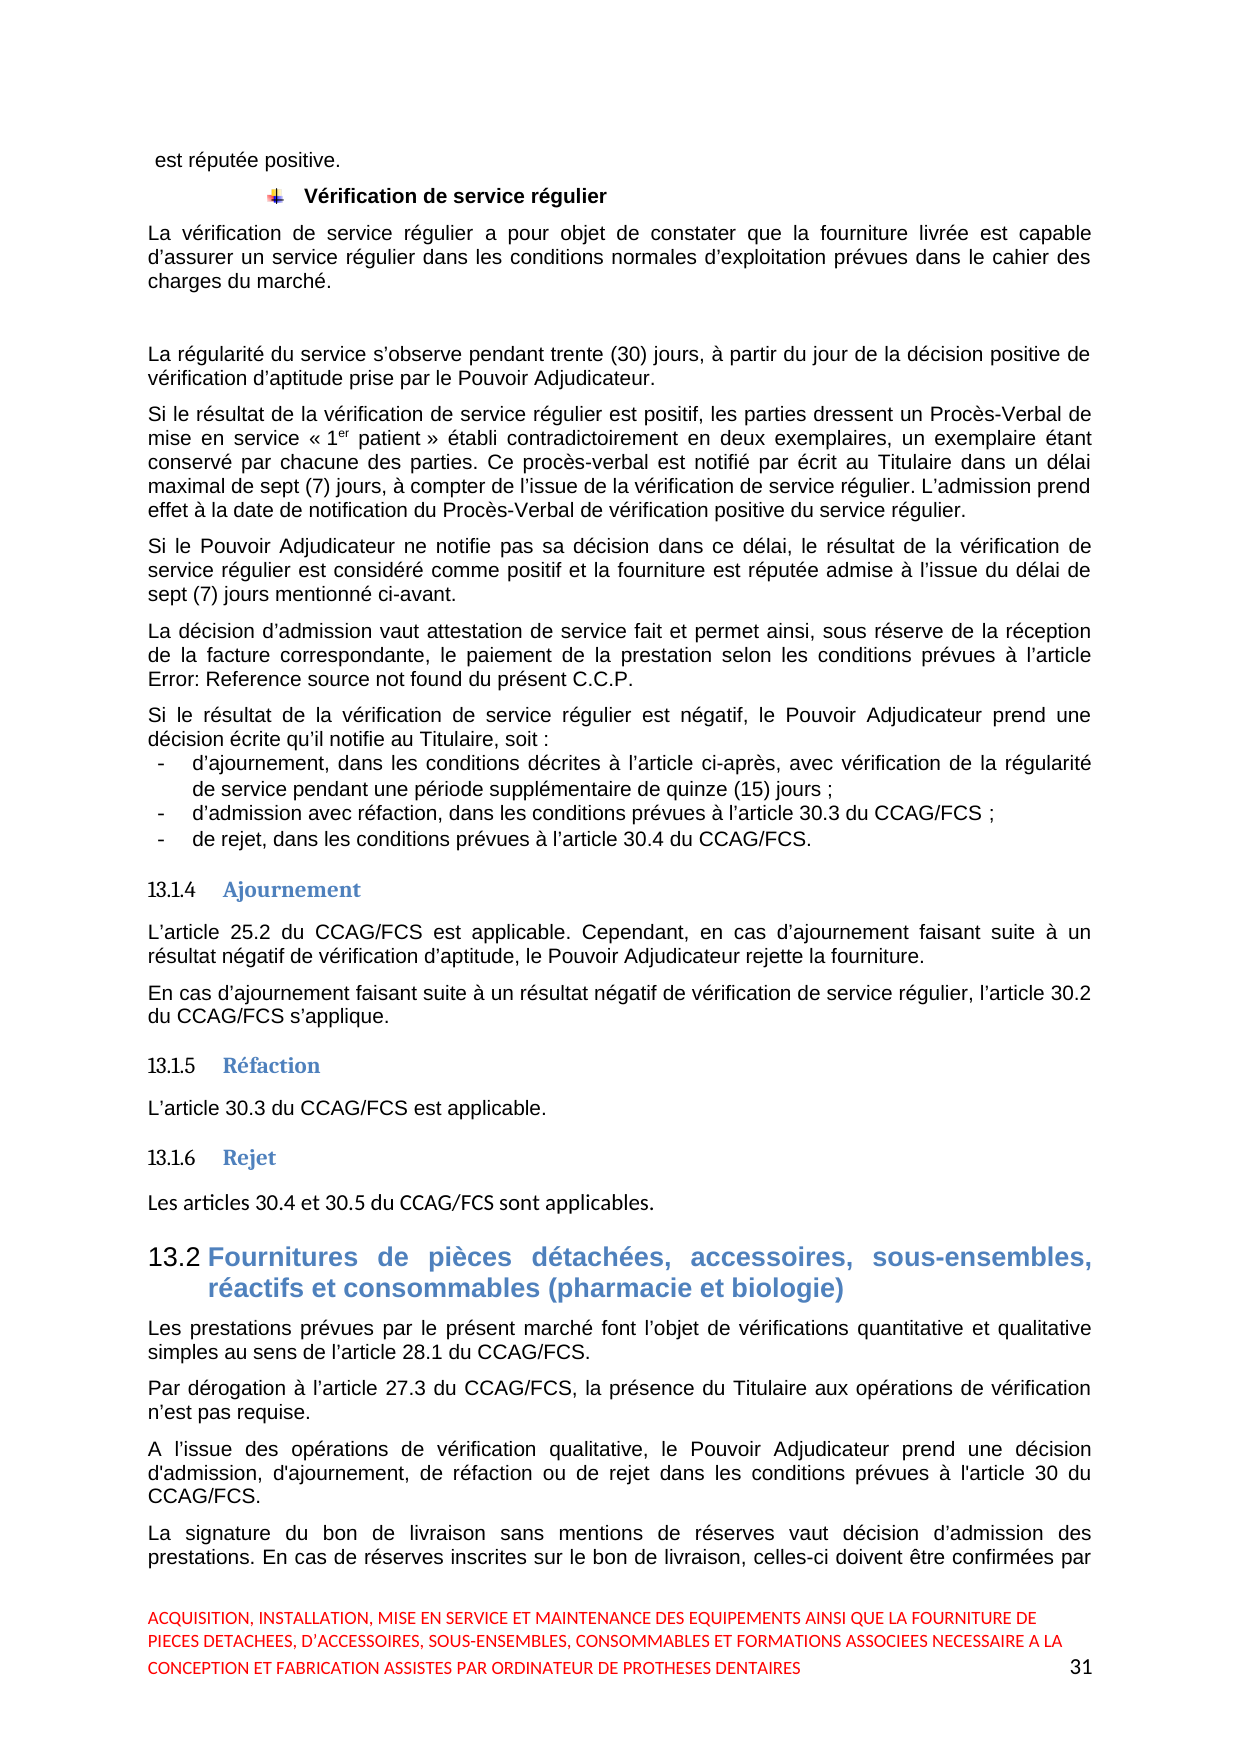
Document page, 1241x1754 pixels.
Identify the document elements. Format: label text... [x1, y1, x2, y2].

text Les prestations prévues par le présent marché font l’objet de vérifications quantitative et qualitative simples au sens de l’article 28.1 du CCAG/FCS. [148, 1316, 1093, 1363]
text A l’issue des opérations de vérification qualitative, le Pouvoir Adjudicateur prend une décision d'admission, d'ajournement, de réfaction ou de rejet dans les conditions prévues à l'article 30 du CCAG/FCS. [148, 1436, 1093, 1508]
subtitle Ajournement [148, 877, 1093, 903]
text L’article 25.2 du CCAG/FCS est applicable. Cependant, en cas d’ajournement faisant suite à un résultat négatif de vérification d’aptitude, le Pouvoir Adjudicateur rejette la fourniture. [148, 920, 1093, 968]
text Si le Pouvoir Adjudicateur ne notifie pas sa décision dans ce délai, le résultat de la vérification de service régulier est considéré comme positif et la fourniture est réputée admise à l’issue du délai de sept (7) jours mentionné ci-avant. [148, 534, 1093, 606]
list d’admission avec réfaction, dans les conditions prévues à l’article 30.3 du CCAG/FCS ; [154, 801, 1093, 826]
text Si le résultat de la vérification de service régulier est positif, les parties dressent un Procès-Verbal de mise en service « 1er patient » établi contradictoirement en deux exemplaires, un exemplaire étant conservé par chacune des parties. Ce procès-verbal est notifié par écrit au Titulaire dans un délai maximal de sept (7) jours, à compter de l’issue de la vérification de service régulier. L’admission prend effet à la date de notification du Procès-Verbal de vérification positive du service régulier. [148, 402, 1093, 522]
text L’article 30.3 du CCAG/FCS est applicable. [148, 1096, 1093, 1120]
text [148, 1521, 1093, 1569]
picture [267, 187, 284, 204]
text Par dérogation à l’article 27.3 du CCAG/FCS, la présence du Titulaire aux opérations de vérification n’est pas requise. [148, 1376, 1093, 1424]
subtitle Rejet [148, 1145, 1093, 1171]
list d’ajournement, dans les conditions décrites à l’article ci-après, avec vérification de la régularité de service pendant une période supplémentaire de quinze (15) jours ; [154, 751, 1093, 801]
list de rejet, dans les conditions prévues à l’article 30.4 du CCAG/FCS. [154, 826, 1093, 852]
list Vérification de service régulier [266, 184, 1093, 208]
text Les articles 30.4 et 30.5 du CCAG/FCS sont applicables. [148, 1188, 1093, 1216]
text La vérification de service régulier a pour objet de constater que la fourniture livrée est capable d’assurer un service régulier dans les conditions normales d’exploitation prévues dans le cahier des charges du marché. [148, 221, 1093, 292]
text En cas d’ajournement faisant suite à un résultat négatif de vérification de service régulier, l’article 30.2 du CCAG/FCS s’applique. [148, 980, 1093, 1028]
text La régularité du service s’observe pendant trente (30) jours, à partir du jour de la décision positive de vérification d’aptitude prise par le Pouvoir Adjudicateur. [148, 341, 1093, 389]
text Si le résultat de la vérification de service régulier est négatif, le Pouvoir Adjudicateur prend une décision écrite qu’il notifie au Titulaire, soit : [148, 703, 1093, 751]
subtitle Fournitures de pièces détachées, accessoires, sous-ensembles, réactifs et consommables (pharmacie et biologie) [148, 1241, 1093, 1303]
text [154, 148, 1093, 172]
subtitle Réfaction [148, 1053, 1093, 1079]
